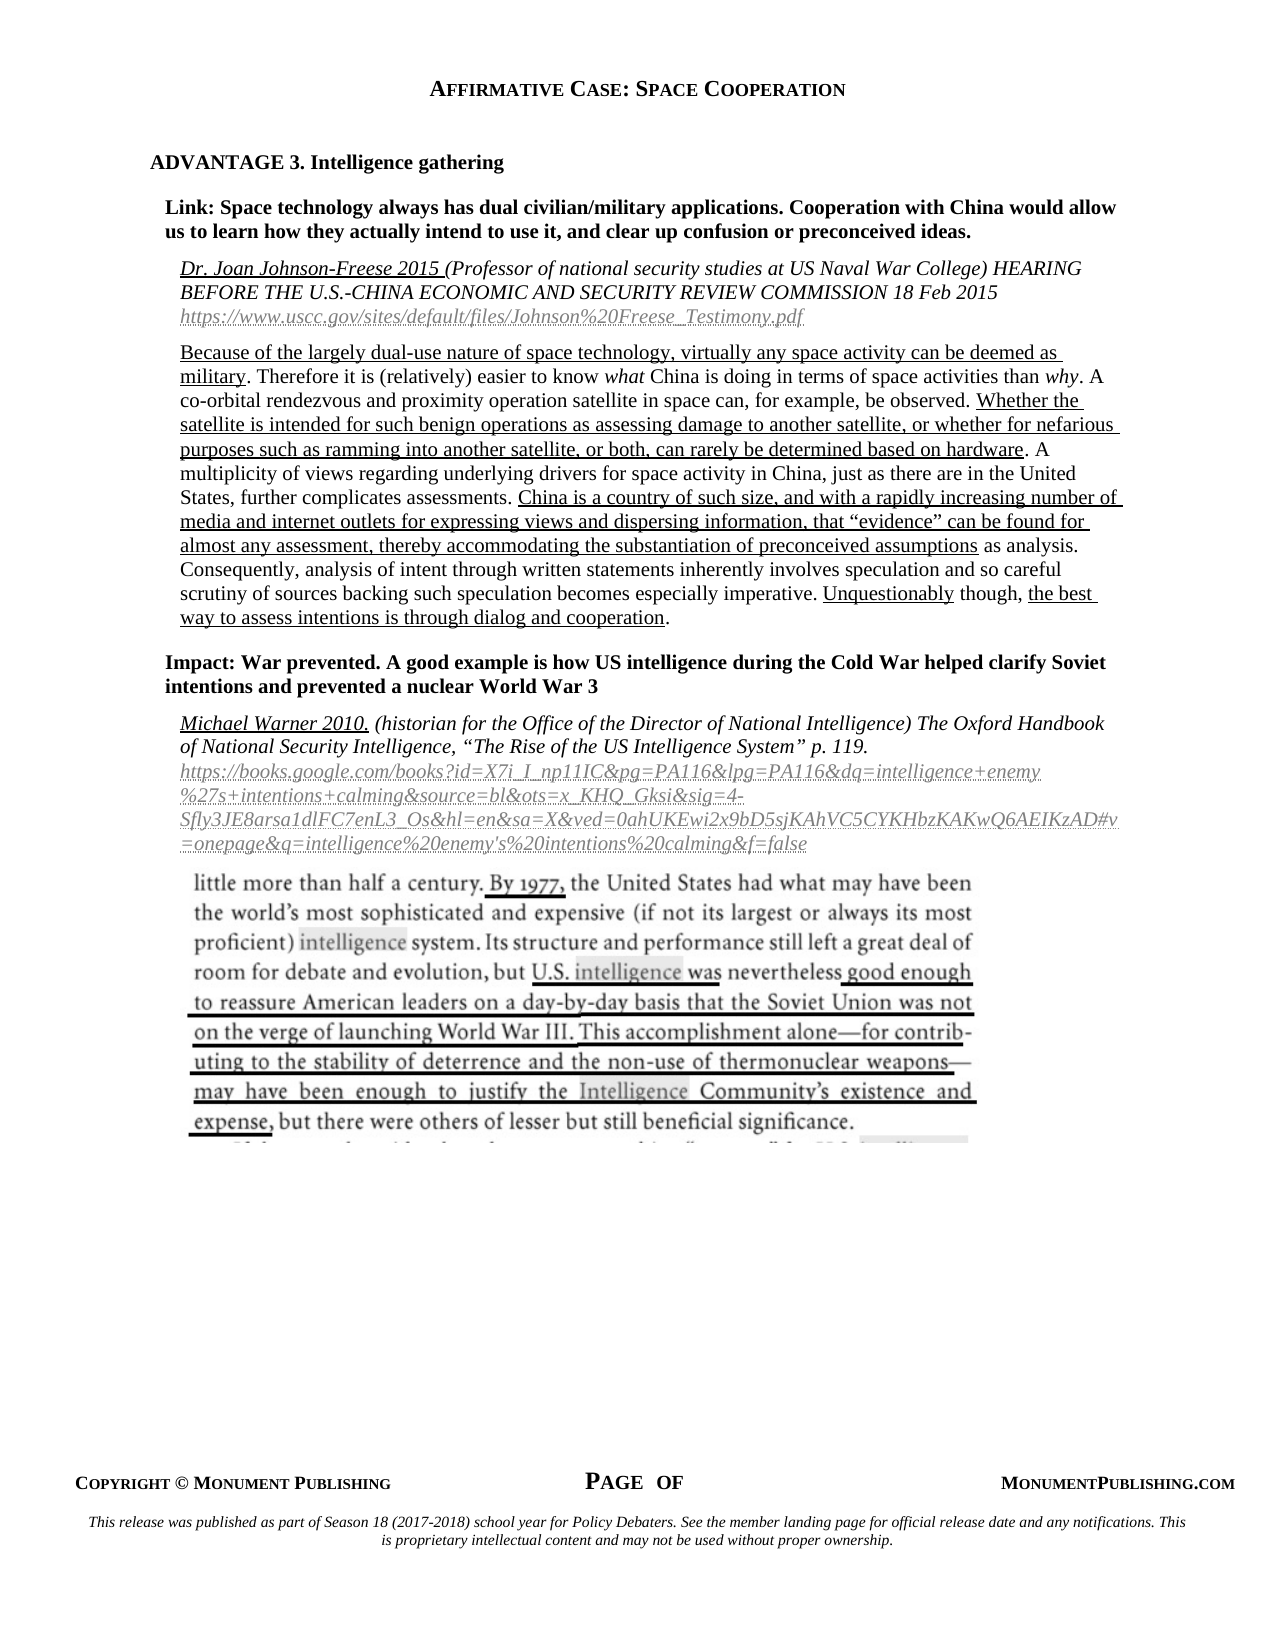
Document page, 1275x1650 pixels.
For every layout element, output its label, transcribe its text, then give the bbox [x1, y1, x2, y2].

text Impact: War prevented. A good example is how US intelligence during the Cold War helped clarify Soviet intentions and prevented a nuclear World War 3 [165, 650, 1125, 698]
picture [180, 867, 982, 1143]
text Because of the largely dual-use nature of space technology, virtually any space activity can be deemed as military. Therefore it is (relatively) easier to know what China is doing in terms of space activities than why. A co-orbital rendezvous and proximity operation satellite in space can, for example, be observed. Whether the satellite is intended for such benign operations as assessing damage to another satellite, or whether for nefarious purposes such as ramming into another satellite, or both, can rarely be determined based on hardware. A multiplicity of views regarding underlying drivers for space activity in China, just as there are in the United States, further complicates assessments. China is a country of such size, and with a rapidly increasing number of media and internet outlets for expressing views and dispersing information, that “evidence” can be found for almost any assessment, thereby accommodating the substantiation of preconceived assumptions as analysis. Consequently, analysis of intent through written statements inherently involves speculation and so careful scrutiny of sources backing such speculation becomes especially imperative. Unquestionably though, the best way to assess intentions is through dialog and cooperation. [180, 340, 1125, 629]
text ADVANTAGE 3. Intelligence gathering [150, 150, 1125, 174]
text Michael Warner 2010. (historian for the Office of the Director of National Intelligence) The Oxford Handbook of National Security Intelligence, “The Rise of the US Intelligence System” p. 119. https://books.google.com/books?id=X7i_I_np11IC&pg=PA116&lpg=PA116&dq=intelligence+enemy%27s+intentions+calming&source=bl&ots=x_KHQ_Gksi&sig=4-Sfly3JE8arsa1dlFC7enL3_Os&hl=en&sa=X&ved=0ahUKEwi2x9bD5sjKAhVC5CYKHbzKAKwQ6AEIKzAD#v=onepage&q=intelligence%20enemy's%20intentions%20calming&f=false [180, 710, 1125, 855]
text Dr. Joan Johnson-Freese 2015 (Professor of national security studies at US Naval War College) HEARING BEFORE THE U.S.-CHINA ECONOMIC AND SECURITY REVIEW COMMISSION 18 Feb 2015 https://www.uscc.gov/sites/default/files/Johnson%20Freese_Testimony.pdf [180, 256, 1125, 328]
text Link: Space technology always has dual civilian/military applications. Cooperation with China would allow us to learn how they actually intend to use it, and clear up confusion or preconceived ideas. [165, 195, 1125, 243]
